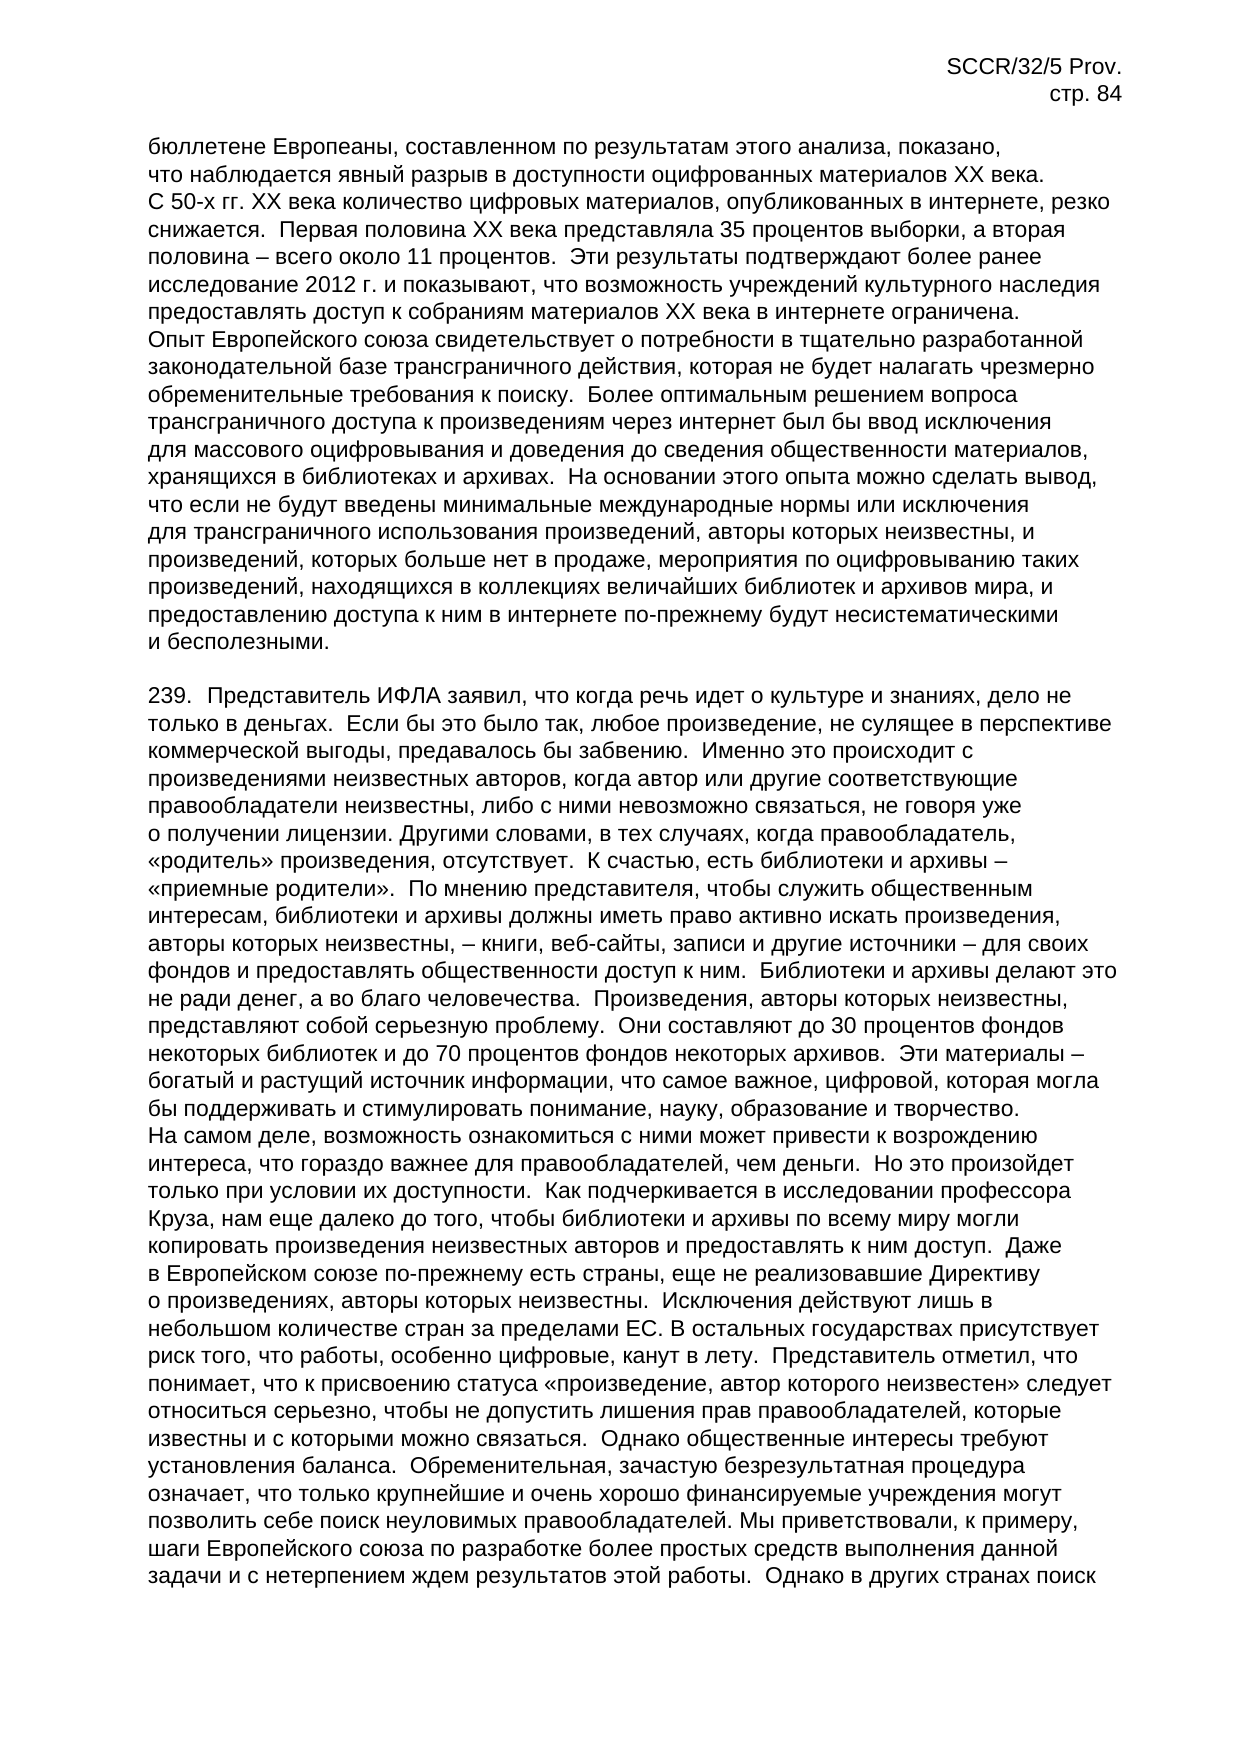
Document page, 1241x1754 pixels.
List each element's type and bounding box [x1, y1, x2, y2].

list [148, 681, 1122, 1588]
list [148, 132, 1122, 655]
